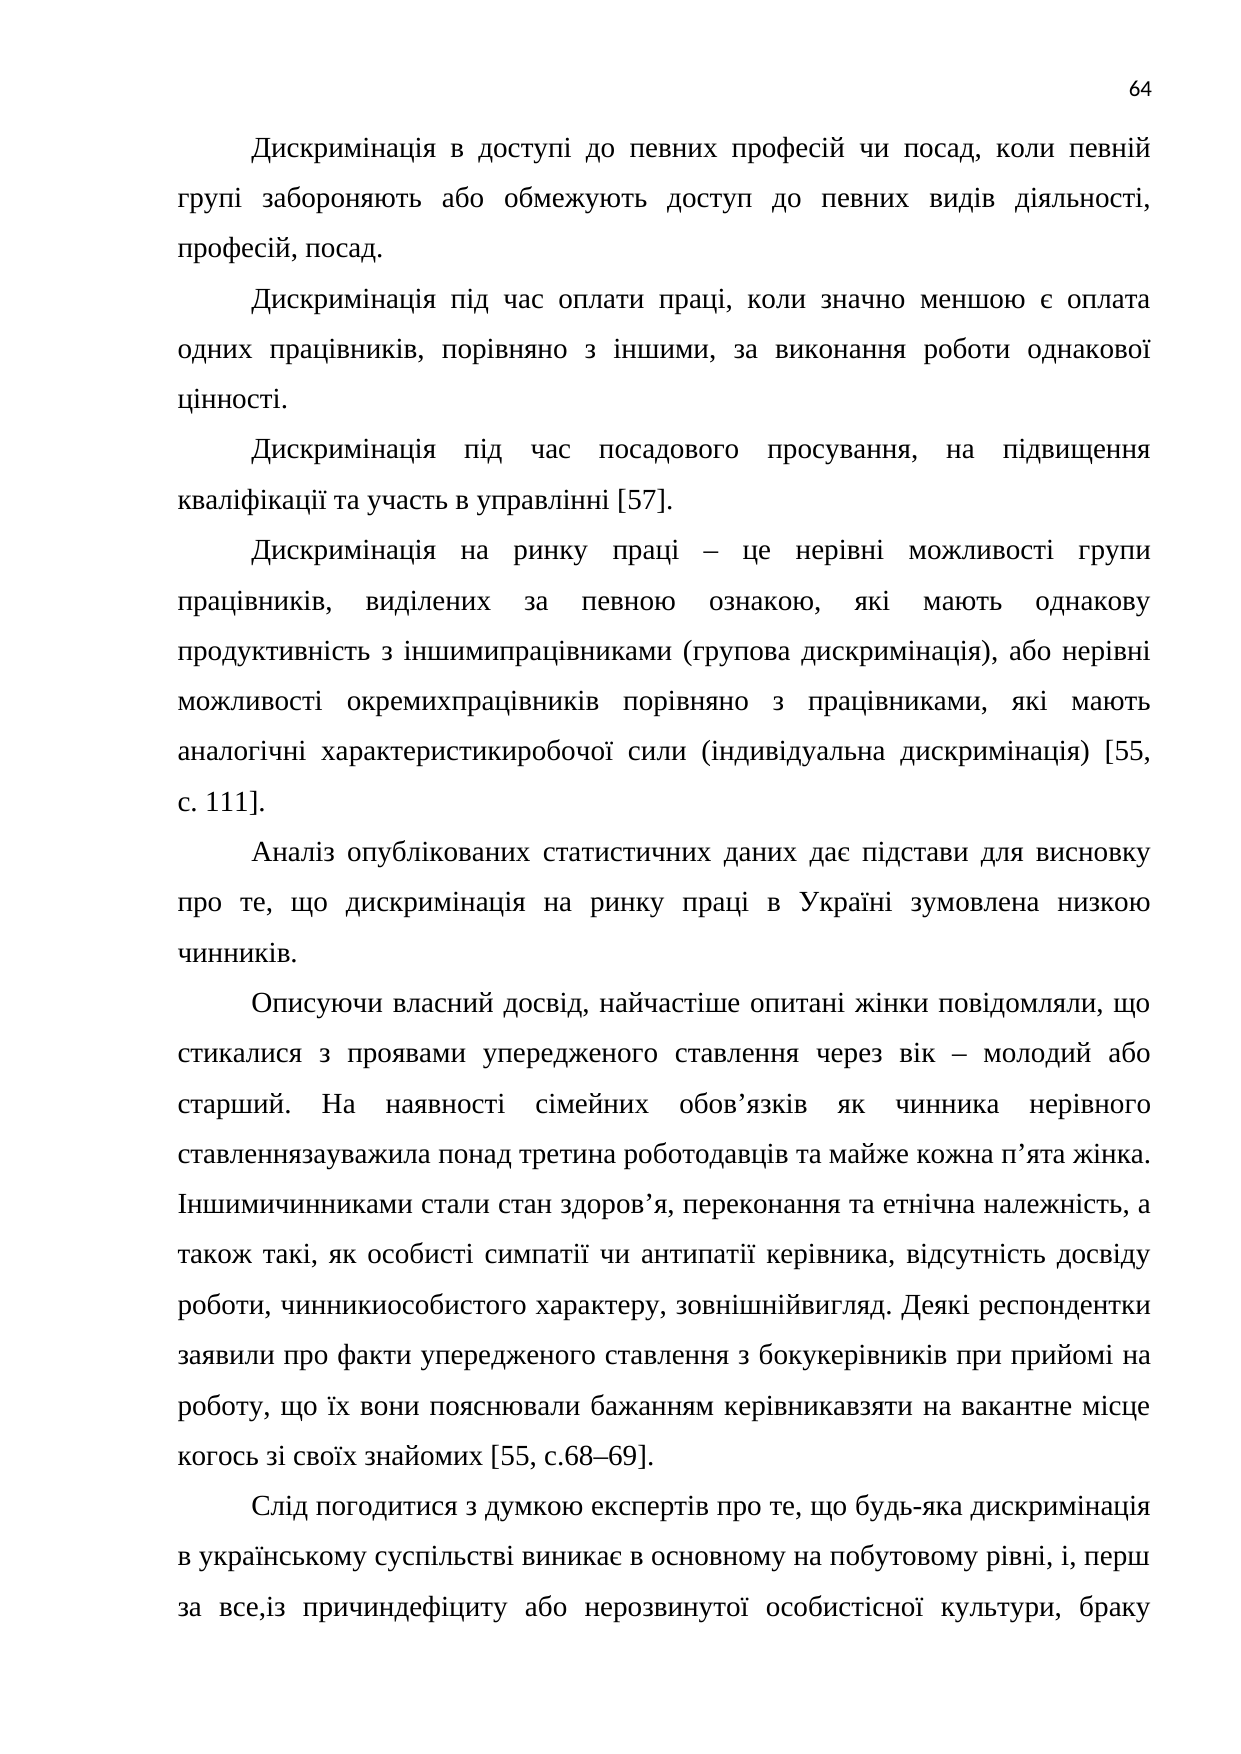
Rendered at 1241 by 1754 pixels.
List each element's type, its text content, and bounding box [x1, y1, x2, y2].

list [177, 1488, 1152, 1622]
list Дискримінація в доступі до певних професій чи посад, коли певній групі забороняють або обмежують доступ до певних видів діяльності, професій, посад. [177, 130, 1152, 264]
list Аналіз опублікованих статистичних даних дає підстави для висновку про те, що дискримінація на ринку праці в Україні зумовлена низкою чинників. [177, 834, 1152, 968]
list Описуючи власний досвід, найчастіше опитані жінки повідомляли, що стикалися з проявами упередженого ставлення через вік – молодий або старший. На наявності сімейних обов’язків як чинника нерівного ставленнязауважила понад третина роботодавців та майже кожна п’ята жінка. Іншимичинниками стали стан здоров’я, переконання та етнічна належність, а також такі, як особисті симпатії чи антипатії керівника, відсутність досвіду роботи, чинникиособистого характеру, зовнішнійвигляд. Деякі респондентки заявили про факти упередженого ставлення з бокукерівників при прийомі на роботу, що їх вони пояснювали бажанням керівникавзяти на вакантне місце когось зі своїх знайомих [55, с.68–69]. [177, 985, 1152, 1471]
list Дискримінація під час оплати праці, коли значно меншою є оплата одних працівників, порівняно з іншими, за виконання роботи однакової цінності. [177, 281, 1152, 415]
list Дискримінація під час посадового просування, на підвищення кваліфікації та участь в управлінні [57]. [177, 432, 1152, 516]
list Дискримінація на ринку праці – це нерівні можливості групи працівників, виділених за певною ознакою, які мають однакову продуктивність з іншимипрацівниками (групова дискримінація), або нерівні можливості окремихпрацівників порівняно з працівниками, які мають аналогічні характеристикиробочої сили (індивідуальна дискримінація) [55, с. 111]. [177, 532, 1152, 817]
